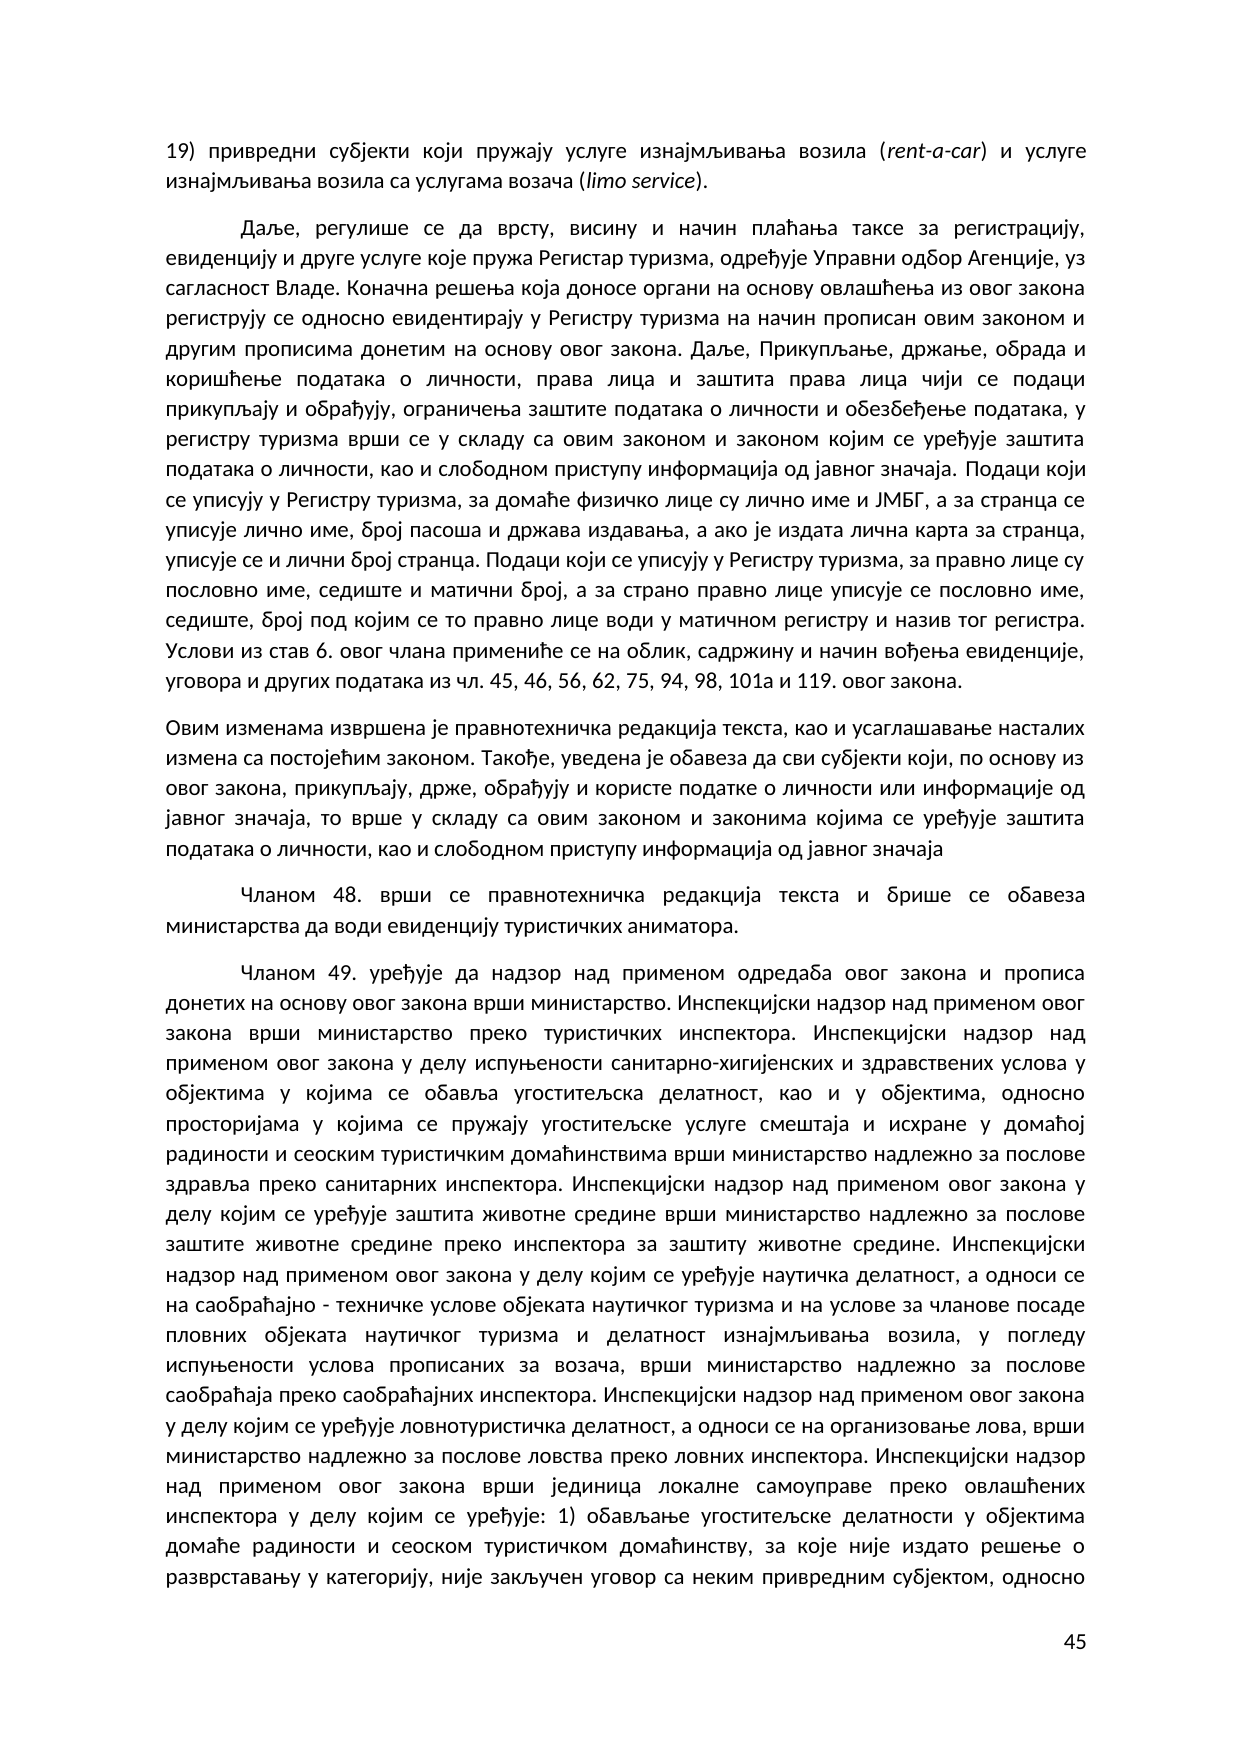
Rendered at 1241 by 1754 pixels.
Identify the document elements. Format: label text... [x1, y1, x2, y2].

text 19) привредни субјекти који пружају услуге изнајмљивања возила (rent-a-car) и услуге изнајмљивања возила са услугама возача (limo service). [165, 136, 1087, 194]
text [165, 958, 1087, 1590]
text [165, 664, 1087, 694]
text Овим изменама извршена је правнотехничка редакција текста, као и усаглашавање насталих измена са постојећим законом. Такође, уведена је обавеза да сви субјекти који, по основу из овог закона, прикупљају, држе, обрађују и користе податке о личности или информације од јавног значаја, то врше у складу са овим законом и законима којима се уређује заштита података о личности, као и слободном приступу информација од јавног значаја [165, 832, 1087, 862]
text Овим изменама извршена је правнотехничка редакција текста, као и усаглашавање насталих измена са постојећим законом. Такође, уведена је обавеза да сви субјекти који, по основу из овог закона, прикупљају, држе, обрађују и користе податке о личности или информације од јавног значаја, то врше у складу са овим законом и законима којима се уређује заштита података о личности, као и слободном приступу информација од јавног значаја [165, 713, 1087, 804]
text Даље, регулише се да врсту, висину и начин плаћања таксе за регистрацију, евиденцију и друге услуге које пружа Регистар туризма, одређује Управни одбор Агенције, уз сагласност Владе. Коначна решења која доносе органи на основу овлашћења из овог закона региструју се односно евидентирају у Регистру туризма на начин прописан овим законом и другим прописима донетим на основу овог закона. Даље, Прикупљање, држање, обрада и коришћење података о личности, права лица и заштита права лица чији се подаци прикупљају и обрађују, ограничења заштите података о личности и обезбеђење података, у регистру туризма врши се у складу са овим законом и законом којим се уређује заштита података о личности, као и слободном приступу информација од јавног значаја. Подаци који се уписују у Регистру туризма, за домаће физичко лице су лично име и ЈМБГ, а за странца се уписује лично име, број пасоша и држава издавања, а ако је издата лична карта за странца, уписује се и лични број странца. Подаци који се уписују у Регистру туризма, за правно лице су пословно име, седиште и матични број, а за страно правно лице уписује се пословно име, седиште, број под којим се то правно лице води у матичном регистру и назив тог регистра. Услови из став 6. овог члана примениће се на облик, садржину и начин вођења евиденције, уговора и других података из чл. 45, 46, 56, 62, 75, 94, 98, 101а и 119. овог закона. [165, 213, 1087, 364]
text Чланом 48. врши се правнотехничка редакција текста и брише се обавеза министарства да води евиденцију туристичких аниматора. [165, 881, 1087, 939]
